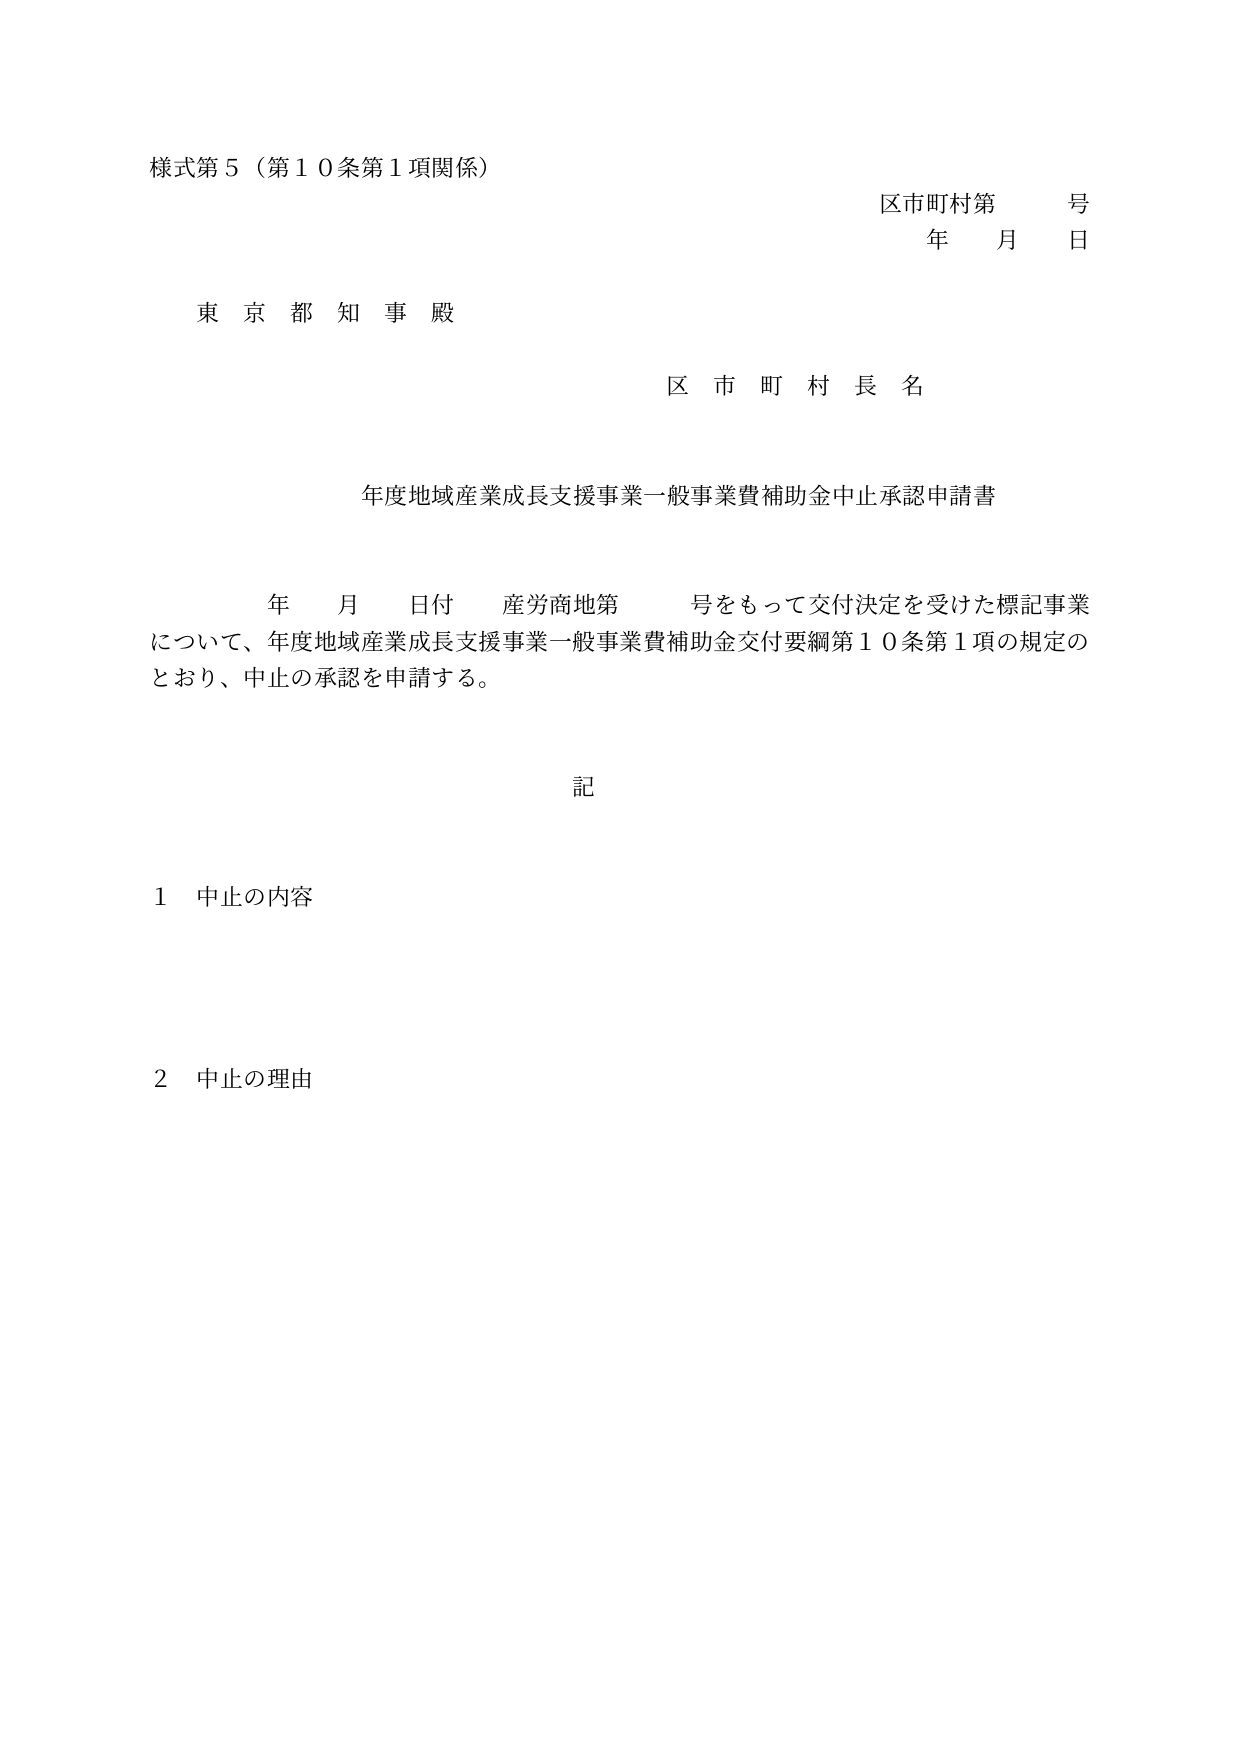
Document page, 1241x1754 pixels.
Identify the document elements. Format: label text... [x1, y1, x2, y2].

text 区 市 町 村 長 名 [149, 367, 1091, 403]
text 区市町村第 号 [149, 184, 1091, 221]
text 東 京 都 知 事 殿 [149, 294, 1091, 330]
text ２ 中止の理由 [149, 1059, 1091, 1096]
text 記 [149, 768, 1091, 804]
text 年 月 日付 産労商地第 号をもって交付決定を受けた標記事業について、年度地域産業成長支援事業一般事業費補助金交付要綱第１０条第１項の規定のとおり、中止の承認を申請する。 [149, 585, 1091, 695]
text 様式第５（第１０条第１項関係） [149, 148, 1091, 184]
text 年度地域産業成長支援事業一般事業費補助金中止承認申請書 [149, 476, 1091, 512]
text 年 月 日 [149, 221, 1091, 257]
text １ 中止の内容 [149, 877, 1091, 913]
